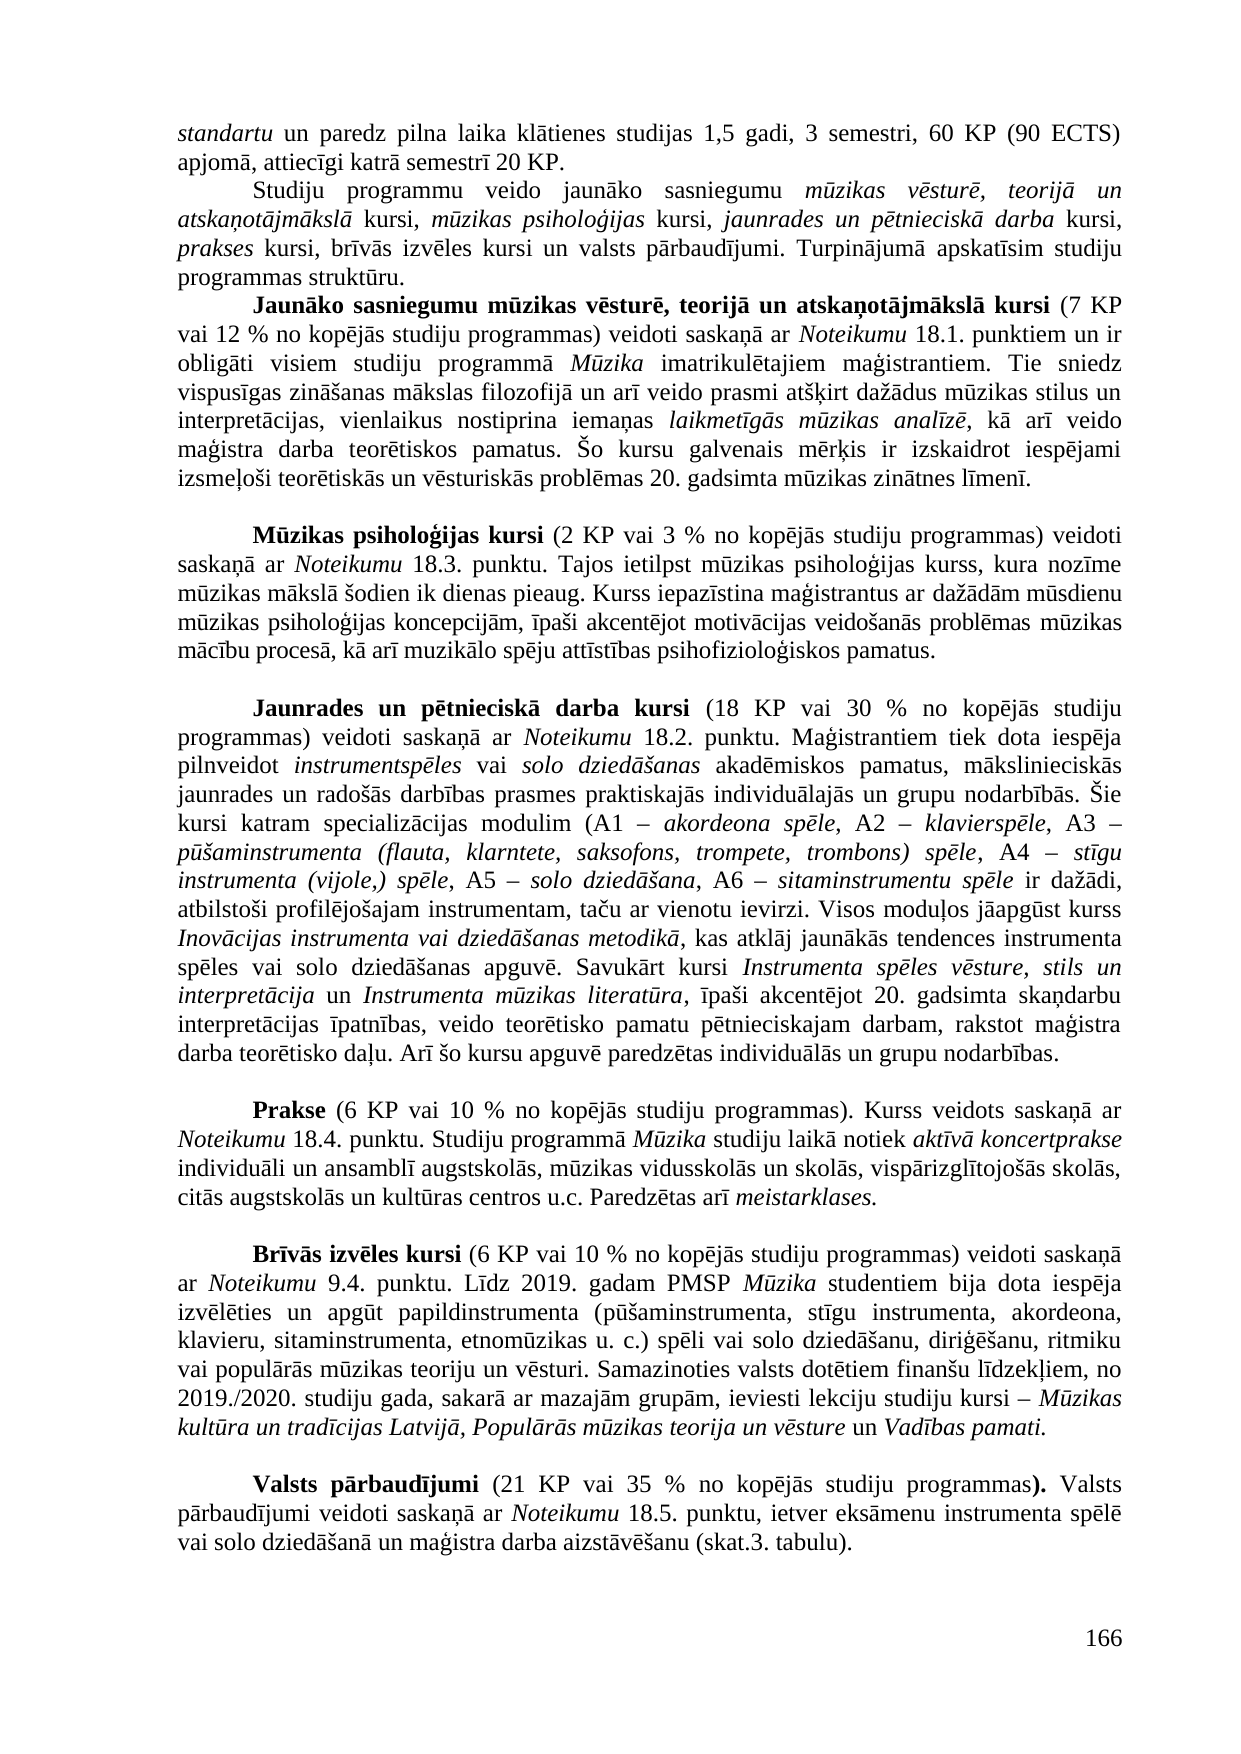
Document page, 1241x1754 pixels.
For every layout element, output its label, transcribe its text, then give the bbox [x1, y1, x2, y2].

text Valsts pārbaudījumi (21 KP vai 35 % no kopējās studiju programmas). Valsts pārbaudījumi veidoti saskaņā ar Noteikumu 18.5. punktu, ietver eksāmenu instrumenta spēlē vai solo dziedāšanā un maģistra darba aizstāvēšanu (skat.3. tabulu). [177, 1469, 1122, 1556]
text Jaunrades un pētnieciskā darba kursi (18 KP vai 30 % no kopējās studiju programmas) veidoti saskaņā ar Noteikumu 18.2. punktu. Maģistrantiem tiek dota iespēja pilnveidot instrumentspēles vai solo dziedāšanas akadēmiskos pamatus, mākslinieciskās jaunrades un radošās darbības prasmes praktiskajās individuālajās un grupu nodarbībās. Šie kursi katram specializācijas modulim (A1 – akordeona spēle, A2 – klavierspēle, A3 – pūšaminstrumenta (flauta, klarntete, saksofons, trompete, trombons) spēle, A4 – stīgu instrumenta (vijole,) spēle, A5 – solo dziedāšana, A6 – sitaminstrumentu spēle ir dažādi, atbilstoši profilējošajam instrumentam, taču ar vienotu ievirzi. Visos moduļos jāapgūst kurss Inovācijas instrumenta vai dziedāšanas metodikā, kas atklāj jaunākās tendences instrumenta spēles vai solo dziedāšanas apguvē. Savukārt kursi Instrumenta spēles vēsture, stils un interpretācija un Instrumenta mūzikas literatūra, īpaši akcentējot 20. gadsimta skaņdarbu interpretācijas īpatnības, veido teorētisko pamatu pētnieciskajam darbam, rakstot maģistra darba teorētisko daļu. Arī šo kursu apguvē paredzētas individuālās un grupu nodarbības. [177, 693, 1122, 1067]
text Brīvās izvēles kursi (6 KP vai 10 % no kopējās studiju programmas) veidoti saskaņā ar Noteikumu 9.4. punktu. Līdz 2019. gadam PMSP Mūzika studentiem bija dota iespēja izvēlēties un apgūt papildinstrumenta (pūšaminstrumenta, stīgu instrumenta, akordeona, klavieru, sitaminstrumenta, etnomūzikas u. c.) spēli vai solo dziedāšanu, diriģēšanu, ritmiku vai populārās mūzikas teoriju un vēsturi. Samazinoties valsts dotētiem finanšu līdzekļiem, no 2019./2020. studiju gada, sakarā ar mazajām grupām, ieviesti lekciju studiju kursi – Mūzikas kultūra un tradīcijas Latvijā, Populārās mūzikas teorija un vēsture un Vadības pamati. [177, 1239, 1122, 1441]
text Mūzikas psiholoģijas kursi (2 KP vai 3 % no kopējās studiju programmas) veidoti saskaņā ar Noteikumu 18.3. punktu. Tajos ietilpst mūzikas psiholoģijas kurss, kura nozīme mūzikas mākslā šodien ik dienas pieaug. Kurss iepazīstina maģistrantus ar dažādām mūsdienu mūzikas psiholoģijas koncepcijām, īpaši akcentējot motivācijas veidošanās problēmas mūzikas mācību procesā, kā arī muzikālo spēju attīstības psihofizioloģiskos pamatus. [177, 521, 1122, 664]
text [177, 118, 1122, 176]
text Studiju programmu veido jaunāko sasniegumu mūzikas vēsturē, teorijā un atskaņotājmākslā kursi, mūzikas psiholoģijas kursi, jaunrades un pētnieciskā darba kursi, prakses kursi, brīvās izvēles kursi un valsts pārbaudījumi. Turpinājumā apskatīsim studiju programmas struktūru. [177, 176, 1122, 291]
text Prakse (6 KP vai 10 % no kopējās studiju programmas). Kurss veidots saskaņā ar Noteikumu 18.4. punktu. Studiju programmā Mūzika studiju laikā notiek aktīvā koncertprakse individuāli un ansamblī augstskolās, mūzikas vidusskolās un skolās, vispārizglītojošās skolās, citās augstskolās un kultūras centros u.c. Paredzētas arī meistarklases. [177, 1096, 1122, 1211]
text Jaunāko sasniegumu mūzikas vēsturē, teorijā un atskaņotājmākslā kursi (7 KP vai 12 % no kopējās studiju programmas) veidoti saskaņā ar Noteikumu 18.1. punktiem un ir obligāti visiem studiju programmā Mūzika imatrikulētajiem maģistrantiem. Tie sniedz vispusīgas zināšanas mākslas filozofijā un arī veido prasmi atšķirt dažādus mūzikas stilus un interpretācijas, vienlaikus nostiprina iemaņas laikmetīgās mūzikas analīzē, kā arī veido maģistra darba teorētiskos pamatus. Šo kursu galvenais mērķis ir izskaidrot iespējami izsmeļoši teorētiskās un vēsturiskās problēmas 20. gadsimta mūzikas zinātnes līmenī. [177, 291, 1122, 492]
